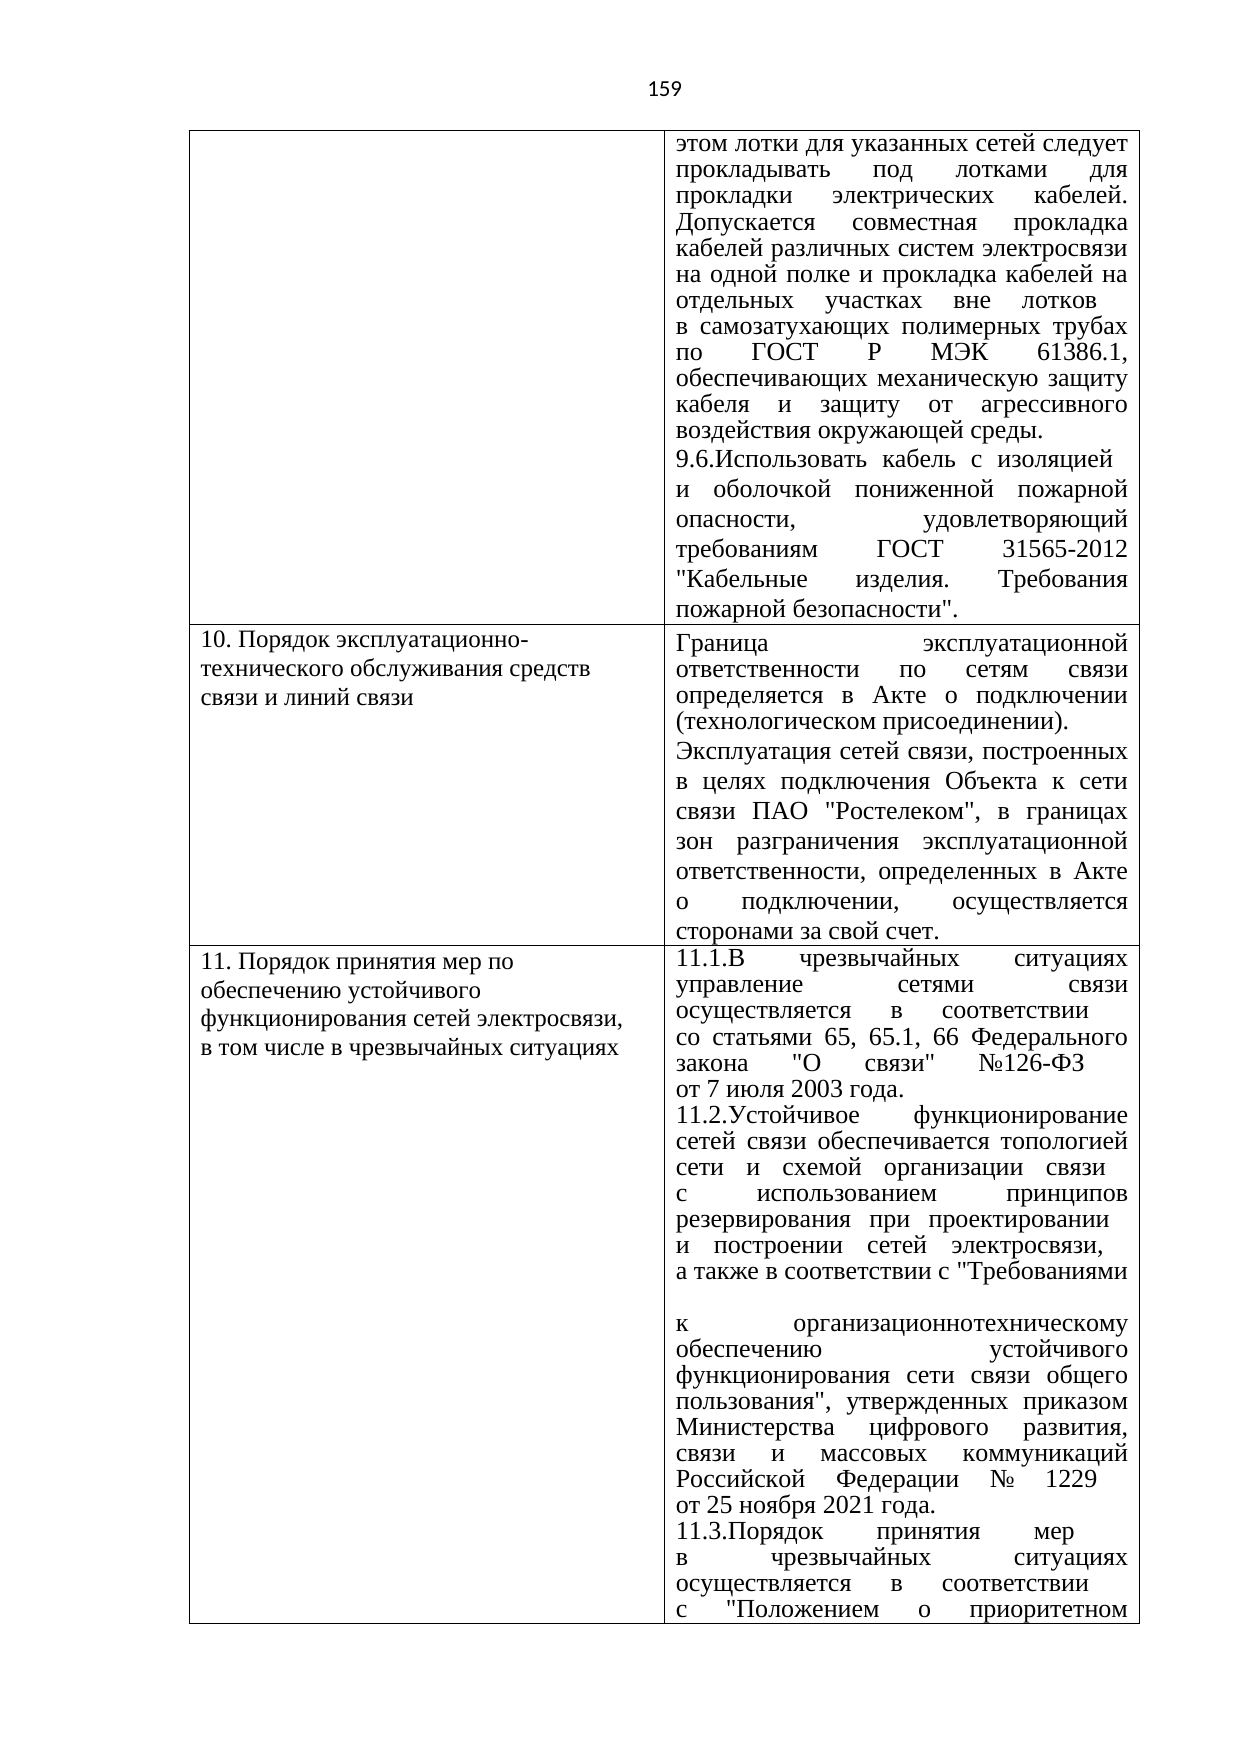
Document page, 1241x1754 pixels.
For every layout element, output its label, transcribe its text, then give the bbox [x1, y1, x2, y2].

table_cell Граница эксплуатационной ответственности по сетям связи определяется в Акте о подключении (технологическом присоединении). Эксплуатация сетей связи, построенных в целях подключения Объекта к сети связи ПАО "Ростелеком", в границах зон разграничения эксплуатационной ответственности, определенных в Акте о подключении, осуществляется сторонами за свой счет. [665, 625, 1139, 945]
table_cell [665, 946, 1139, 1623]
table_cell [665, 131, 1139, 623]
table_cell 10. Порядок эксплуатационнотехнического обслуживания средств связи и линий связи [190, 625, 664, 945]
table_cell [190, 946, 664, 1623]
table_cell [190, 131, 664, 623]
